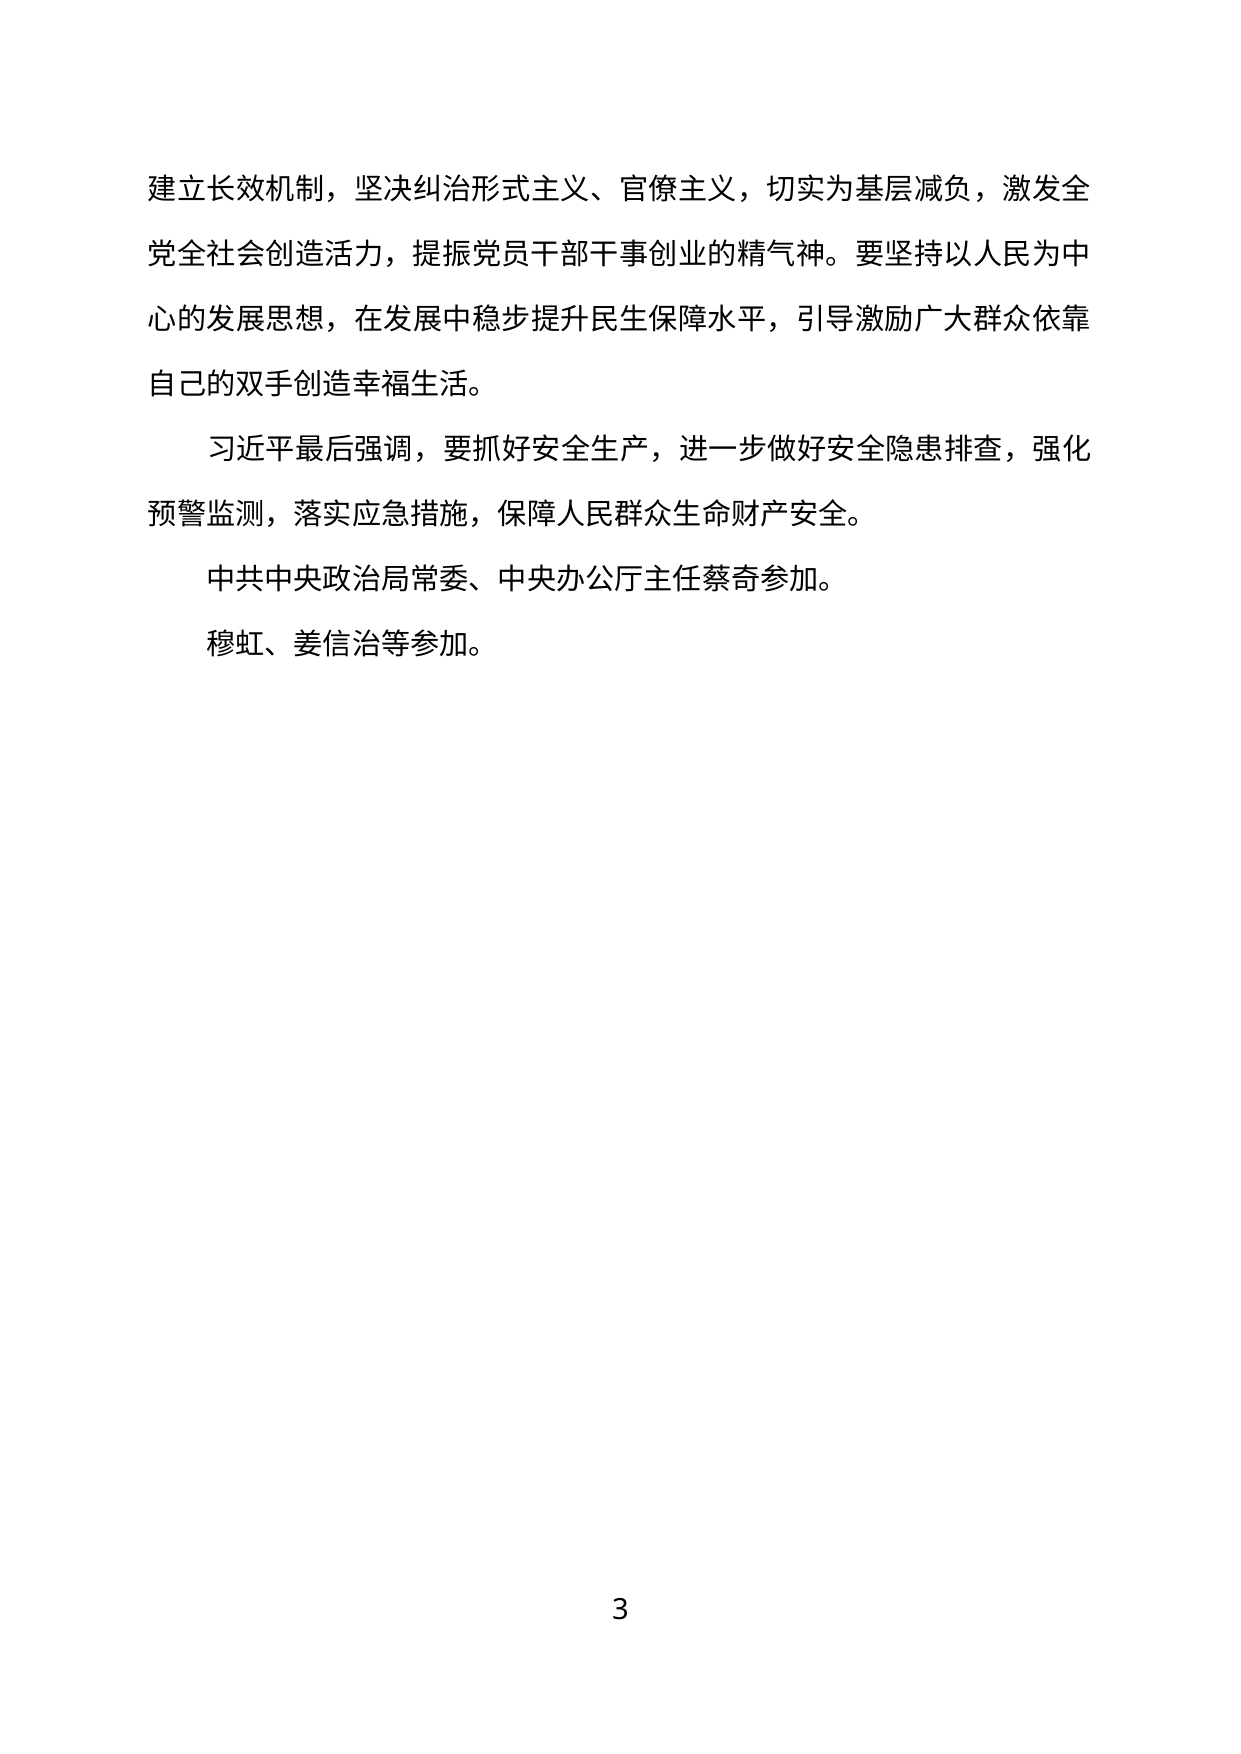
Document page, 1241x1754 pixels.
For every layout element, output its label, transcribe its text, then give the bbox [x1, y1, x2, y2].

text 穆虹、姜信治等参加。 [148, 609, 1092, 674]
text 中共中央政治局常委、中央办公厅主任蔡奇参加。 [148, 544, 1092, 609]
text 习近平最后强调，要抓好安全生产，进一步做好安全隐患排查，强化预警监测，落实应急措施，保障人民群众生命财产安全。 [148, 414, 1092, 544]
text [148, 154, 1092, 414]
